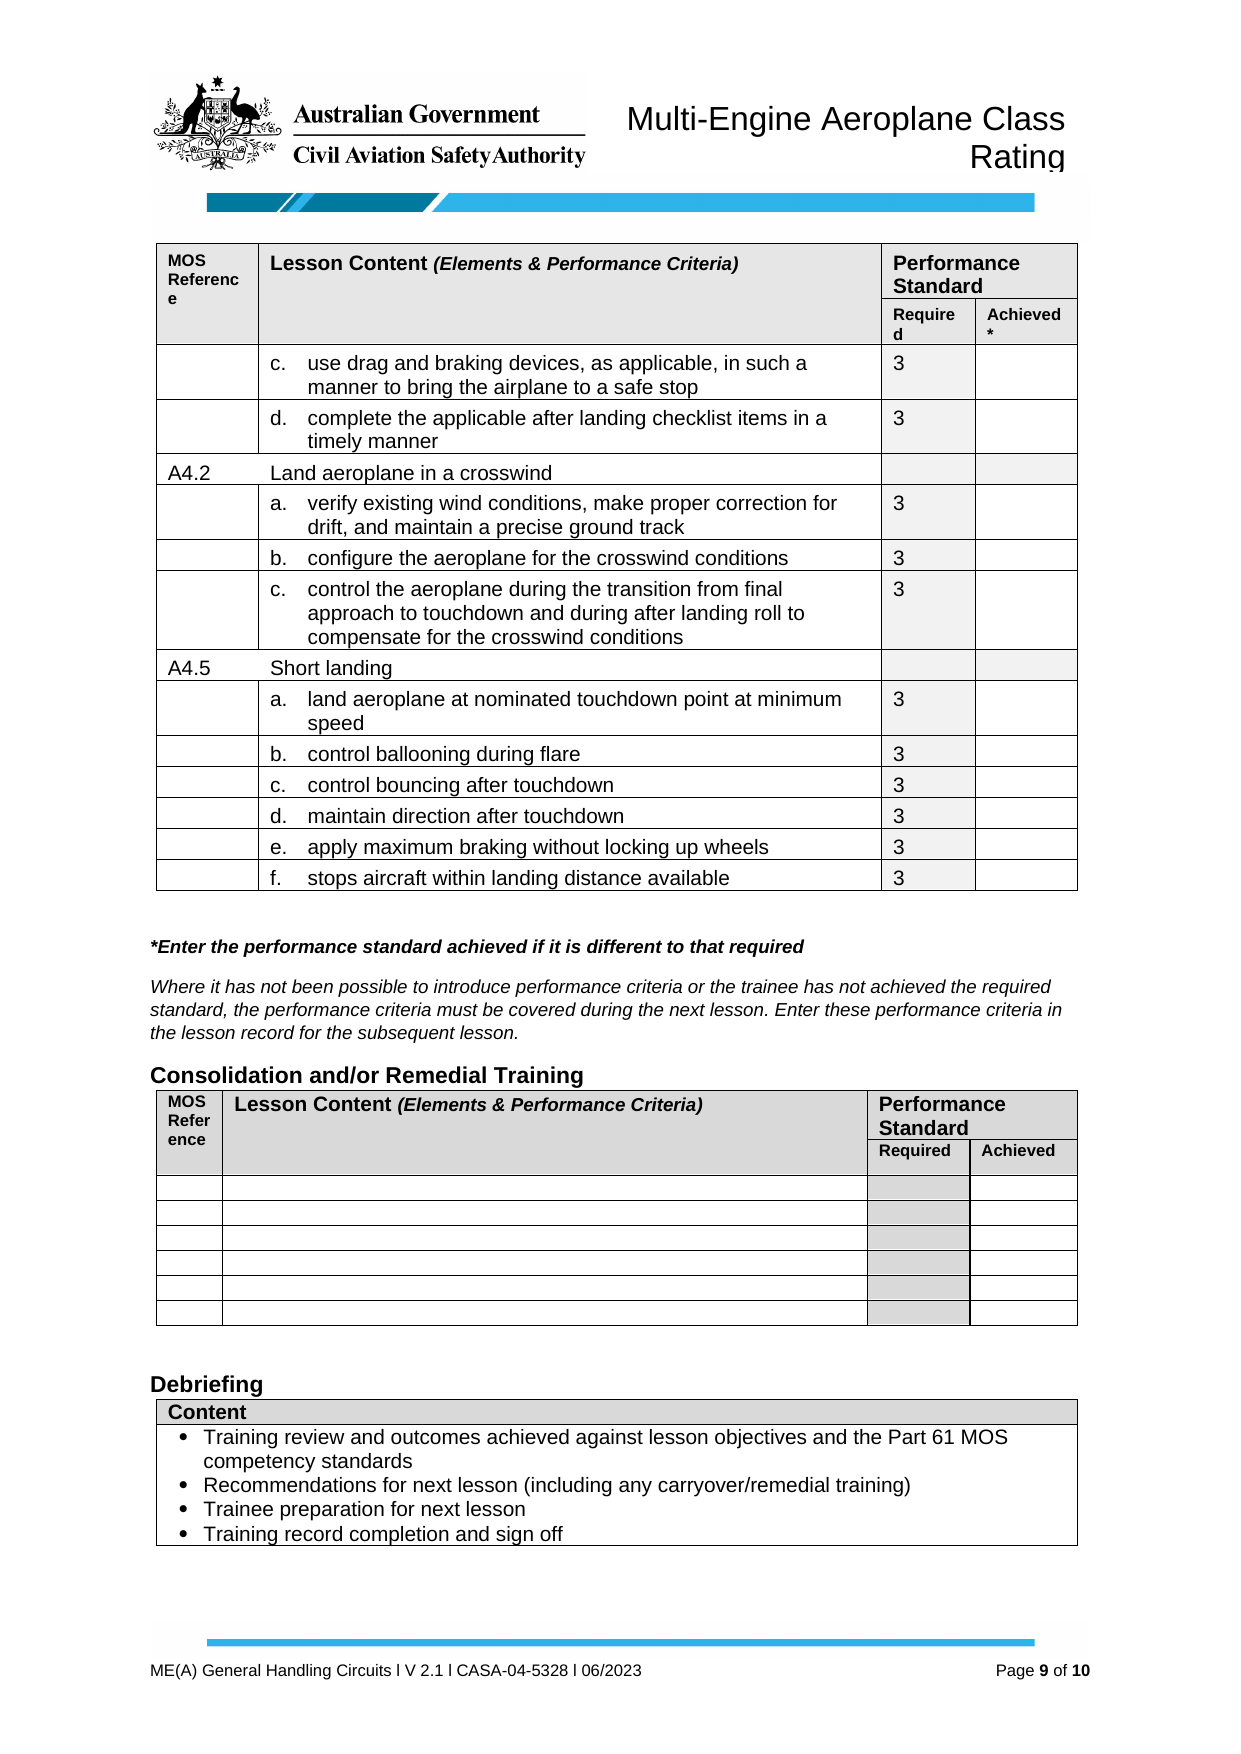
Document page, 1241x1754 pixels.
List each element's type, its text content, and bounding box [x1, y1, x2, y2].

table_cell control the aeroplane during the transition from final approach to touchdown and during after landing roll to compensate for the crosswind conditions [259, 571, 881, 649]
table_cell Achieved [971, 1140, 1077, 1174]
table_cell [868, 1176, 969, 1199]
table_cell [157, 736, 258, 766]
table_cell [157, 1201, 222, 1224]
picture [150, 73, 1091, 244]
table_cell Required [868, 1140, 969, 1174]
text *Enter the performance standard achieved if it is different to that required [150, 936, 1090, 957]
table_cell 3 [882, 540, 975, 570]
table_cell 3 [882, 798, 975, 828]
table_cell [976, 485, 1077, 539]
table_header MOS Reference [157, 244, 258, 343]
table_cell [976, 650, 1077, 680]
table_cell [882, 454, 975, 484]
table_cell [157, 798, 258, 828]
table_cell [223, 1176, 867, 1199]
table_cell 3 [882, 860, 975, 889]
table_cell [976, 860, 1077, 889]
table_cell [157, 860, 258, 889]
table_cell A4.5 [157, 650, 259, 680]
table_cell [868, 1276, 969, 1299]
table_header Lesson Content (Elements & Performance Criteria) [259, 244, 881, 343]
table_cell [223, 1251, 867, 1274]
table_cell 3 [882, 571, 975, 649]
table_cell Training review and outcomes achieved against lesson objectives and the Part 61 MOS competency standards Recommendations for next lesson (including any carryover/remedial training) Trainee preparation for next lesson Training record completion and sign off [157, 1425, 1077, 1545]
table_cell [868, 1251, 969, 1274]
table_cell Required [882, 299, 975, 343]
table_cell [976, 571, 1077, 649]
table_cell 3 [882, 681, 975, 735]
table_cell [223, 1226, 867, 1249]
table_cell verify existing wind conditions, make proper correction for drift, and maintain a precise ground track [259, 485, 881, 539]
table_cell apply maximum braking without locking up wheels [259, 829, 881, 858]
table_header Performance Standard [868, 1091, 1077, 1139]
table_cell [971, 1276, 1077, 1299]
table_cell land aeroplane at nominated touchdown point at minimum speed [259, 681, 881, 735]
table_cell [157, 345, 258, 398]
table_cell [223, 1276, 867, 1299]
table_cell [157, 400, 258, 453]
table_header MOS Reference [157, 1091, 222, 1174]
table_cell [976, 454, 1077, 484]
table_cell [223, 1201, 867, 1224]
subtitle Consolidation and/or Remedial Training [150, 1062, 1090, 1088]
table_cell control ballooning during flare [259, 736, 881, 766]
table_cell [976, 798, 1077, 828]
table_cell 3 [882, 829, 975, 858]
table_cell 3 [882, 345, 975, 398]
table_cell use drag and braking devices, as applicable, in such a manner to bring the airplane to a safe stop [259, 345, 881, 398]
table_cell [157, 1251, 222, 1274]
table_cell [971, 1176, 1077, 1199]
table_cell [157, 829, 258, 858]
table_cell [157, 1301, 222, 1324]
table_cell [971, 1226, 1077, 1249]
table_cell [157, 540, 258, 570]
table_header Performance Standard [882, 244, 1077, 298]
table_cell 3 [882, 485, 975, 539]
table_cell [157, 485, 258, 539]
table_cell control bouncing after touchdown [259, 767, 881, 797]
table_cell [971, 1201, 1077, 1224]
table_cell [976, 767, 1077, 797]
table_cell 3 [882, 400, 975, 453]
table_cell [868, 1201, 969, 1224]
table_cell [157, 1176, 222, 1199]
table_cell complete the applicable after landing checklist items in a timely manner [259, 400, 881, 453]
table_cell [971, 1251, 1077, 1274]
picture [150, 1619, 1091, 1662]
table_cell [157, 681, 258, 735]
table_cell [971, 1301, 1077, 1324]
table_cell 3 [882, 736, 975, 766]
table_cell Land aeroplane in a crosswind [259, 454, 881, 484]
table_cell [157, 767, 258, 797]
table_cell Short landing [259, 650, 881, 680]
table_cell [976, 736, 1077, 766]
table_cell [157, 1226, 222, 1249]
table_cell [976, 345, 1077, 398]
subtitle Debriefing [150, 1371, 1090, 1397]
table_cell configure the aeroplane for the crosswind conditions [259, 540, 881, 570]
text Where it has not been possible to introduce performance criteria or the trainee has not achieved the required standard, the performance criteria must be covered during the next lesson. Enter these performance criteria in the lesson record for the subsequent lesson. [150, 976, 1090, 1043]
table_header Lesson Content (Elements & Performance Criteria) [223, 1091, 867, 1174]
table_header Content [157, 1400, 1077, 1424]
table_cell [157, 1276, 222, 1299]
table_cell maintain direction after touchdown [259, 798, 881, 828]
table_cell A4.2 [157, 454, 259, 484]
table_cell [868, 1226, 969, 1249]
table_cell [976, 829, 1077, 858]
table_cell [868, 1301, 969, 1324]
table_cell Achieved* [976, 299, 1077, 343]
table_cell [223, 1301, 867, 1324]
table_cell [157, 571, 258, 649]
table_cell [976, 681, 1077, 735]
table_cell stops aircraft within landing distance available [259, 860, 881, 889]
table_cell 3 [882, 767, 975, 797]
table_cell [976, 400, 1077, 453]
table_cell [976, 540, 1077, 570]
table_cell [882, 650, 975, 680]
